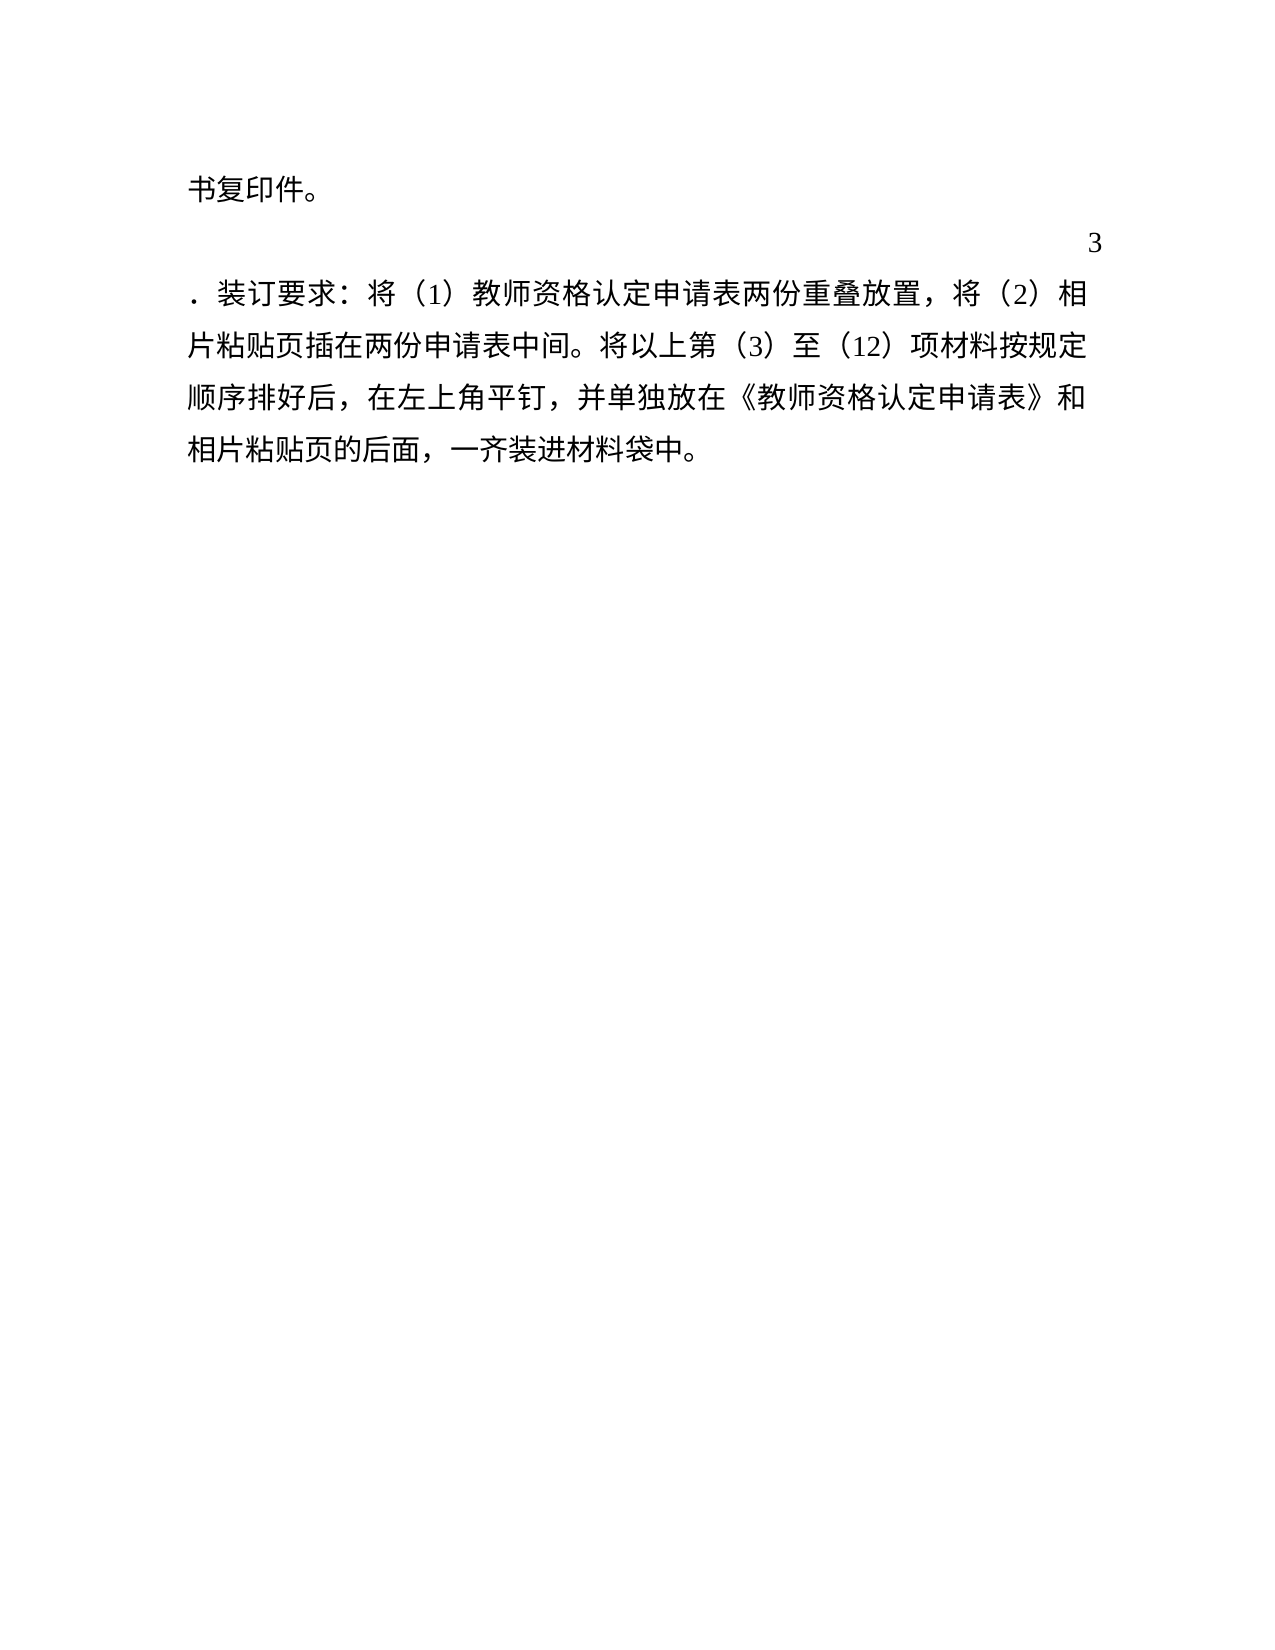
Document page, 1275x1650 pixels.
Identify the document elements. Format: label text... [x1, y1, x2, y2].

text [187, 159, 1088, 211]
text 3．装订要求：将（1）教师资格认定申请表两份重叠放置，将（2）相片粘贴页插在两份申请表中间。将以上第（3）至（12）项材料按规定顺序排好后，在左上角平钉，并单独放在《教师资格认定申请表》和相片粘贴页的后面，一齐装进材料袋中。 [187, 211, 1088, 471]
